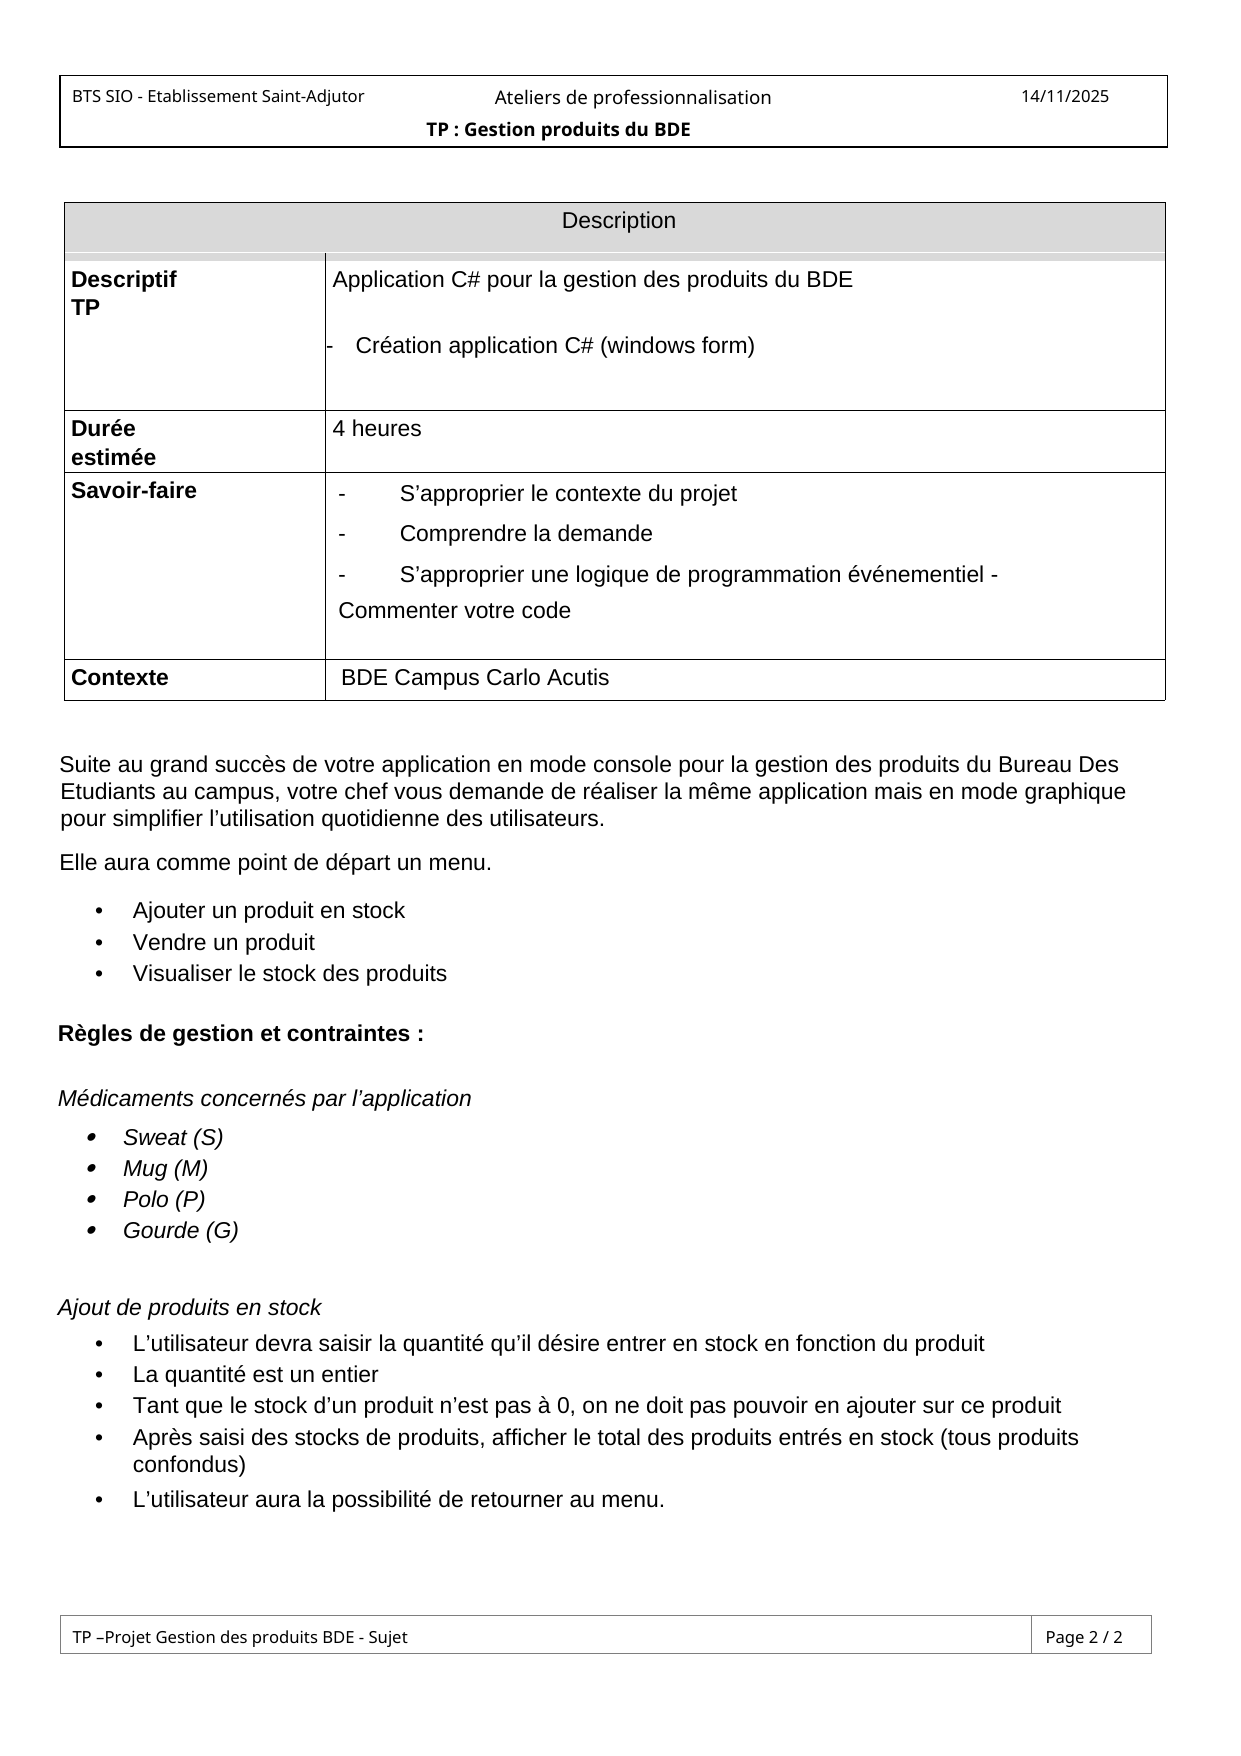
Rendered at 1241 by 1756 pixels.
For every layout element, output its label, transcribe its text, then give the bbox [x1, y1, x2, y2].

list L’utilisateur aura la possibilité de retourner au menu. [95, 1486, 1154, 1512]
text Ajout de produits en stock [58, 1294, 1154, 1321]
table_header [65, 203, 325, 252]
table_cell Descriptif TP [65, 261, 325, 410]
list Ajouter un produit en stock [95, 897, 1154, 924]
text Règles de gestion et contraintes : [58, 1020, 1154, 1046]
table_cell BDE Campus Carlo Acutis [326, 660, 1165, 699]
text Suite au grand succès de votre application en mode console pour la gestion des produits du Bureau Des Etudiants au campus, votre chef vous demande de réaliser la même application mais en mode graphique pour simplifier l’utilisation quotidienne des utilisateurs. [59, 751, 1154, 832]
table_cell Application C# pour la gestion des produits du BDE - Création application C# (windows form) [326, 261, 1165, 410]
list Visualiser le stock des produits [95, 960, 1154, 986]
table_cell 4 heures [326, 411, 1165, 472]
list Tant que le stock d’un produit n’est pas à 0, on ne doit pas pouvoir en ajouter sur ce produit [95, 1392, 1154, 1419]
list Vendre un produit [95, 929, 1154, 955]
text Elle aura comme point de départ un menu. [59, 849, 1154, 875]
table_cell Durée estimée [65, 411, 325, 472]
list Polo (P) [85, 1182, 1154, 1214]
list L’utilisateur devra saisir la quantité qu’il désire entrer en stock en fonction du produit [95, 1330, 1154, 1356]
list Après saisi des stocks de produits, afficher le total des produits entrés en stock (tous produits confondus) [95, 1424, 1154, 1478]
list Gourde (G) [85, 1214, 1154, 1245]
text Médicaments concernés par l’application [58, 1084, 1154, 1111]
list Sweat (S) [85, 1120, 1154, 1151]
table_cell Savoir-faire [65, 473, 325, 659]
list Mug (M) [85, 1151, 1154, 1182]
table_cell S’approprier le contexte du projet Comprendre la demande S’approprier une logique de programmation événementiel - Commenter votre code [326, 473, 1165, 659]
list La quantité est un entier [95, 1361, 1154, 1387]
table_header Description [325, 203, 1165, 252]
table_cell Contexte [65, 660, 325, 699]
